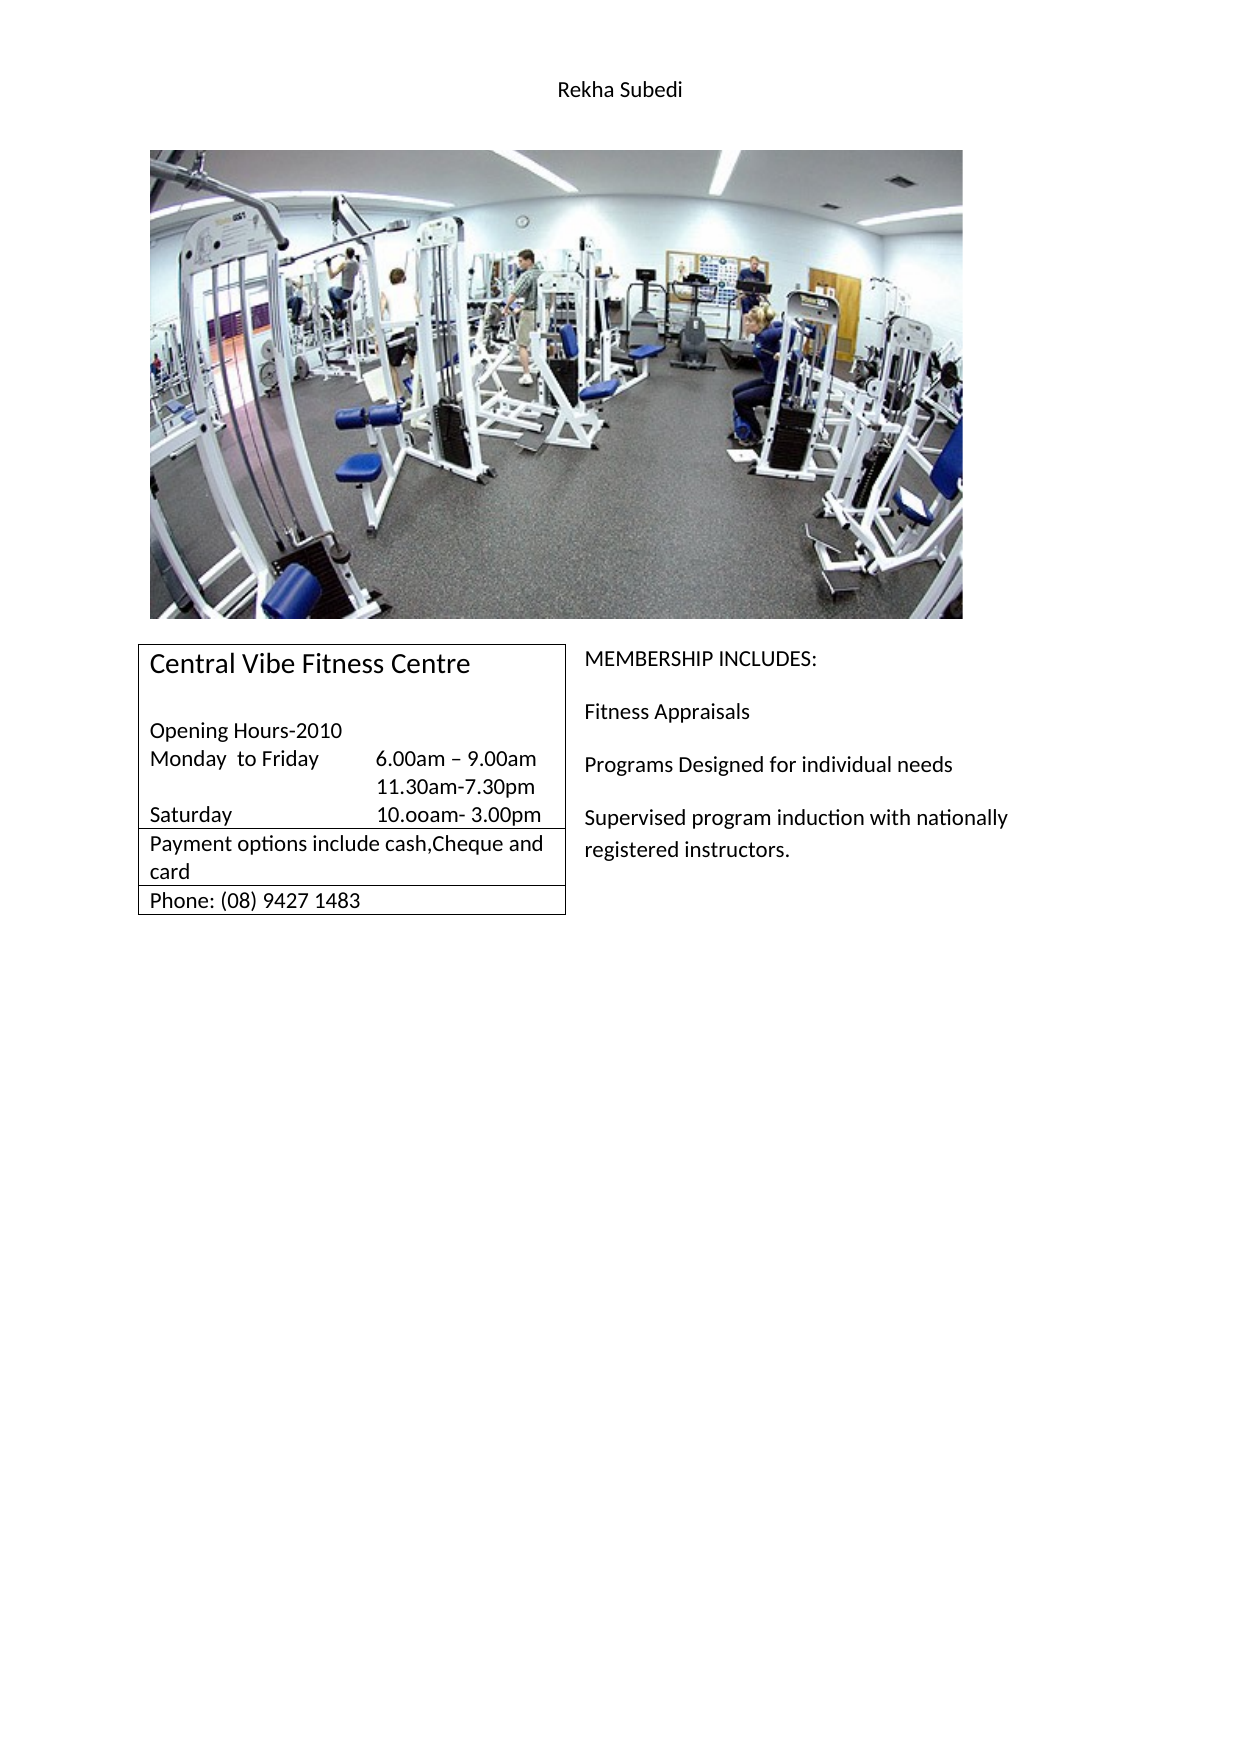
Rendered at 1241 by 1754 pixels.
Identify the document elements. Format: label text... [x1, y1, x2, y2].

text Fitness Appraisals [566, 697, 1090, 725]
picture [150, 150, 963, 619]
table_header Central Vibe Fitness Centre Opening Hours-2010 Monday to Friday 6.00am – 9.00am 11.30am-7.30pm Saturday 10.ooam- 3.00pm [139, 645, 565, 828]
text MEMBERSHIP INCLUDES: [566, 644, 1090, 672]
table_cell Phone: (08) 9427 1483 [139, 886, 565, 914]
text Programs Designed for individual needs [566, 750, 1090, 778]
text Supervised program induction with nationally registered instructors. [566, 803, 1090, 863]
table_cell Payment options include cash,Cheque and card [139, 829, 565, 885]
